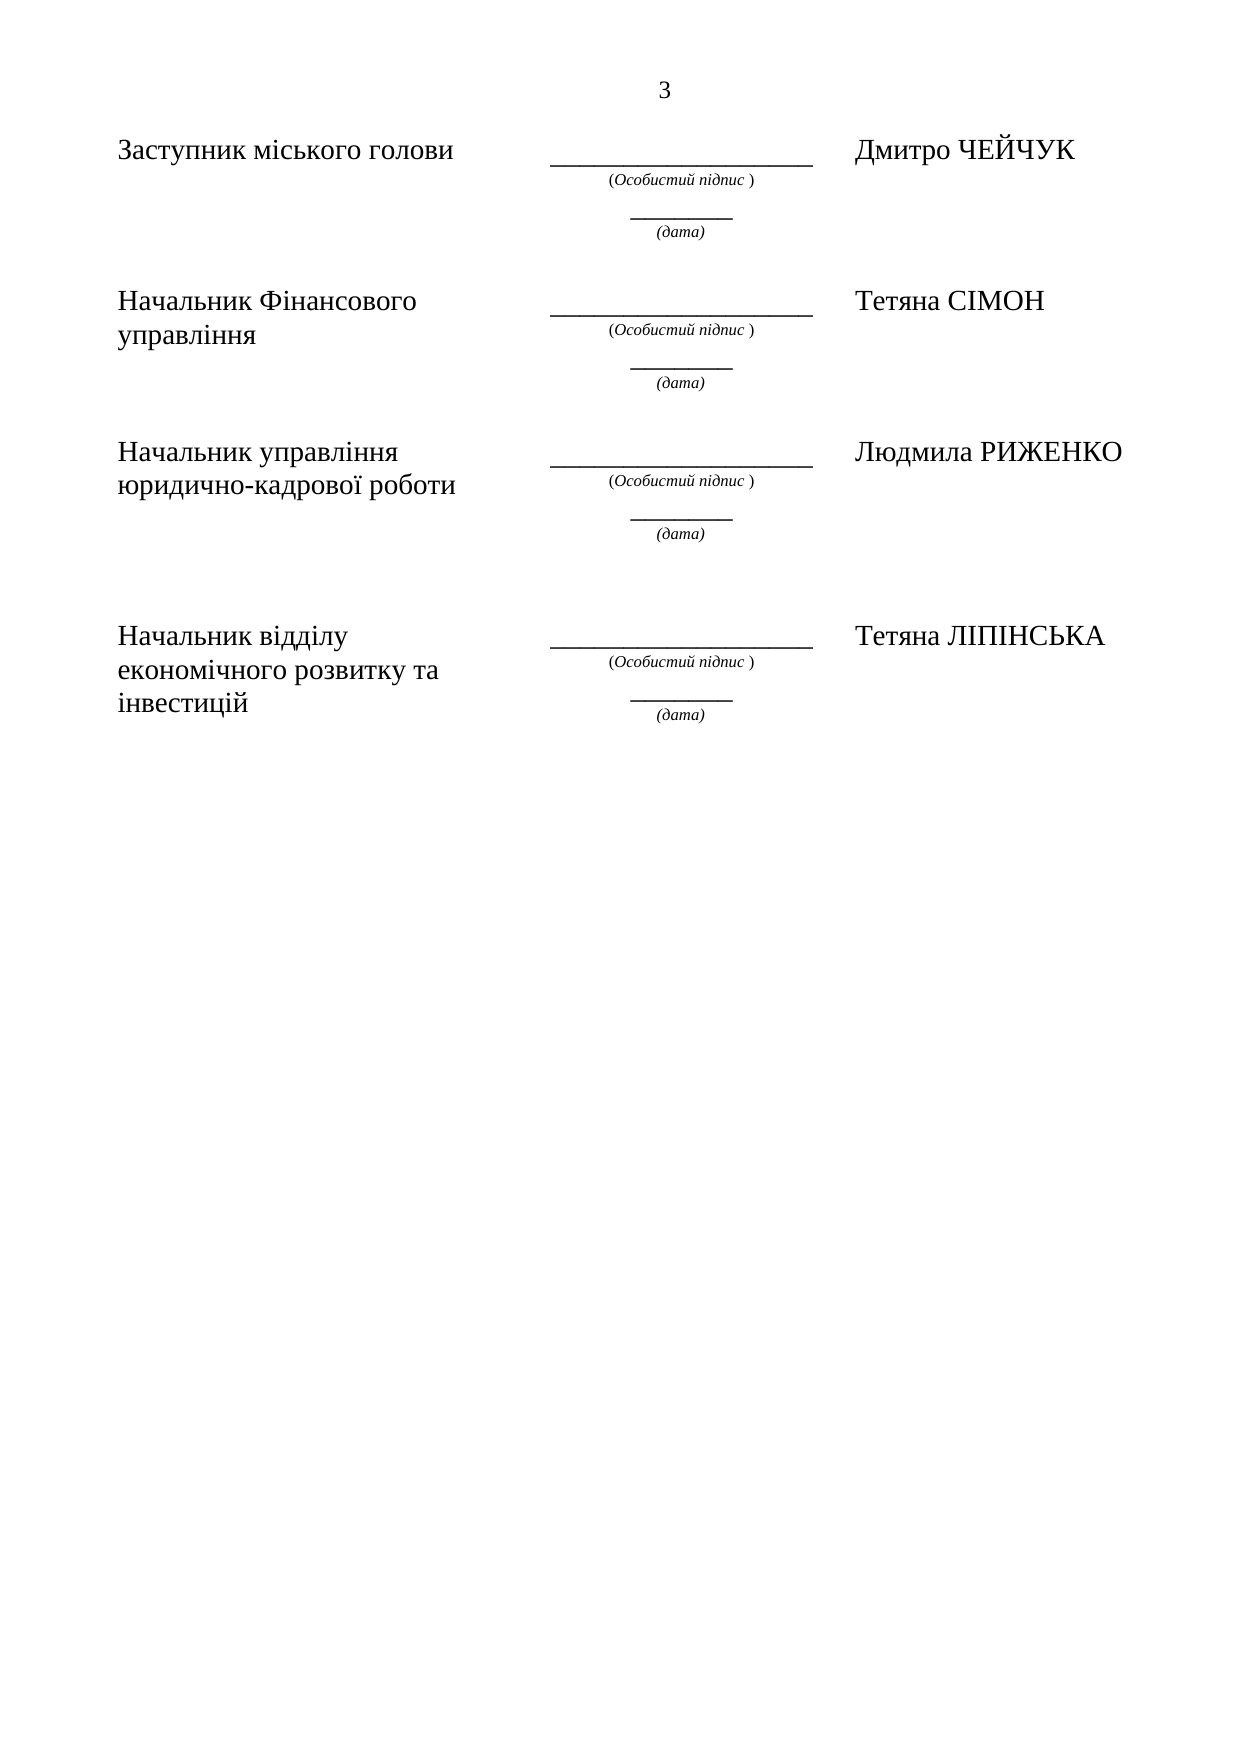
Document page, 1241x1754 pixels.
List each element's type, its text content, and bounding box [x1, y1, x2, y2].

table_cell Начальник управління юридично-кадрової роботи [106, 434, 519, 585]
table_cell __________________ (Особистий підпис ) _______ (дата) [519, 585, 843, 762]
table_cell __________________ (Особистий підпис ) _______ (дата) [519, 434, 843, 585]
table_cell Начальник відділу економічного розвитку та інвестицій [106, 585, 519, 762]
table_cell Начальник Фінансового управління [106, 283, 519, 434]
table_header Заступник міського голови [106, 133, 519, 283]
table_cell Тетяна ЛІПІНСЬКА [844, 585, 1223, 762]
table_header Дмитро ЧЕЙЧУК [844, 133, 1223, 283]
table_cell Тетяна СІМОН [844, 283, 1223, 434]
table_cell Людмила РИЖЕНКО [844, 434, 1223, 585]
table_header __________________ (Особистий підпис ) _______ (дата) [519, 133, 843, 283]
table_cell __________________ (Особистий підпис ) _______ (дата) [519, 283, 843, 434]
